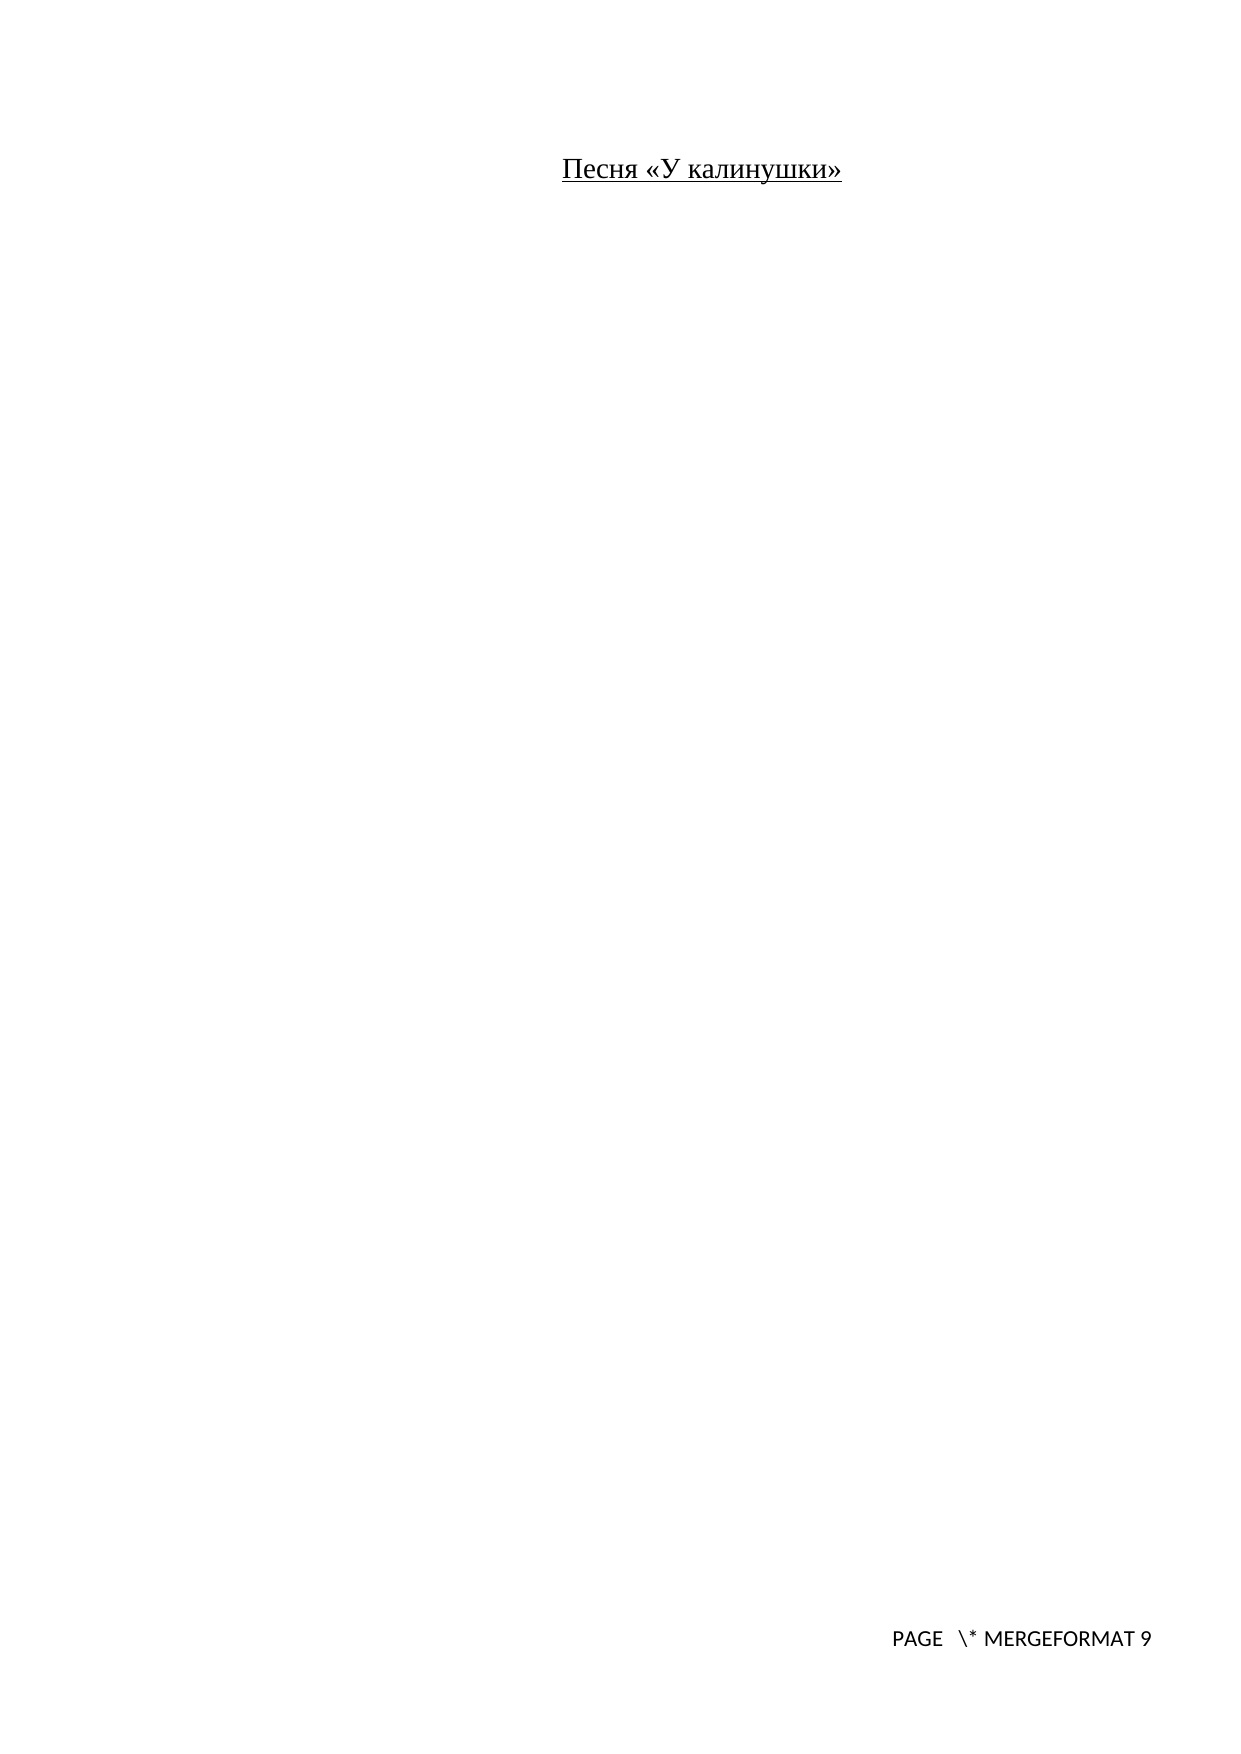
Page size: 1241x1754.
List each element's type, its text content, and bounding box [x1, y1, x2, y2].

list Песня «У калинушки» [252, 152, 1152, 185]
